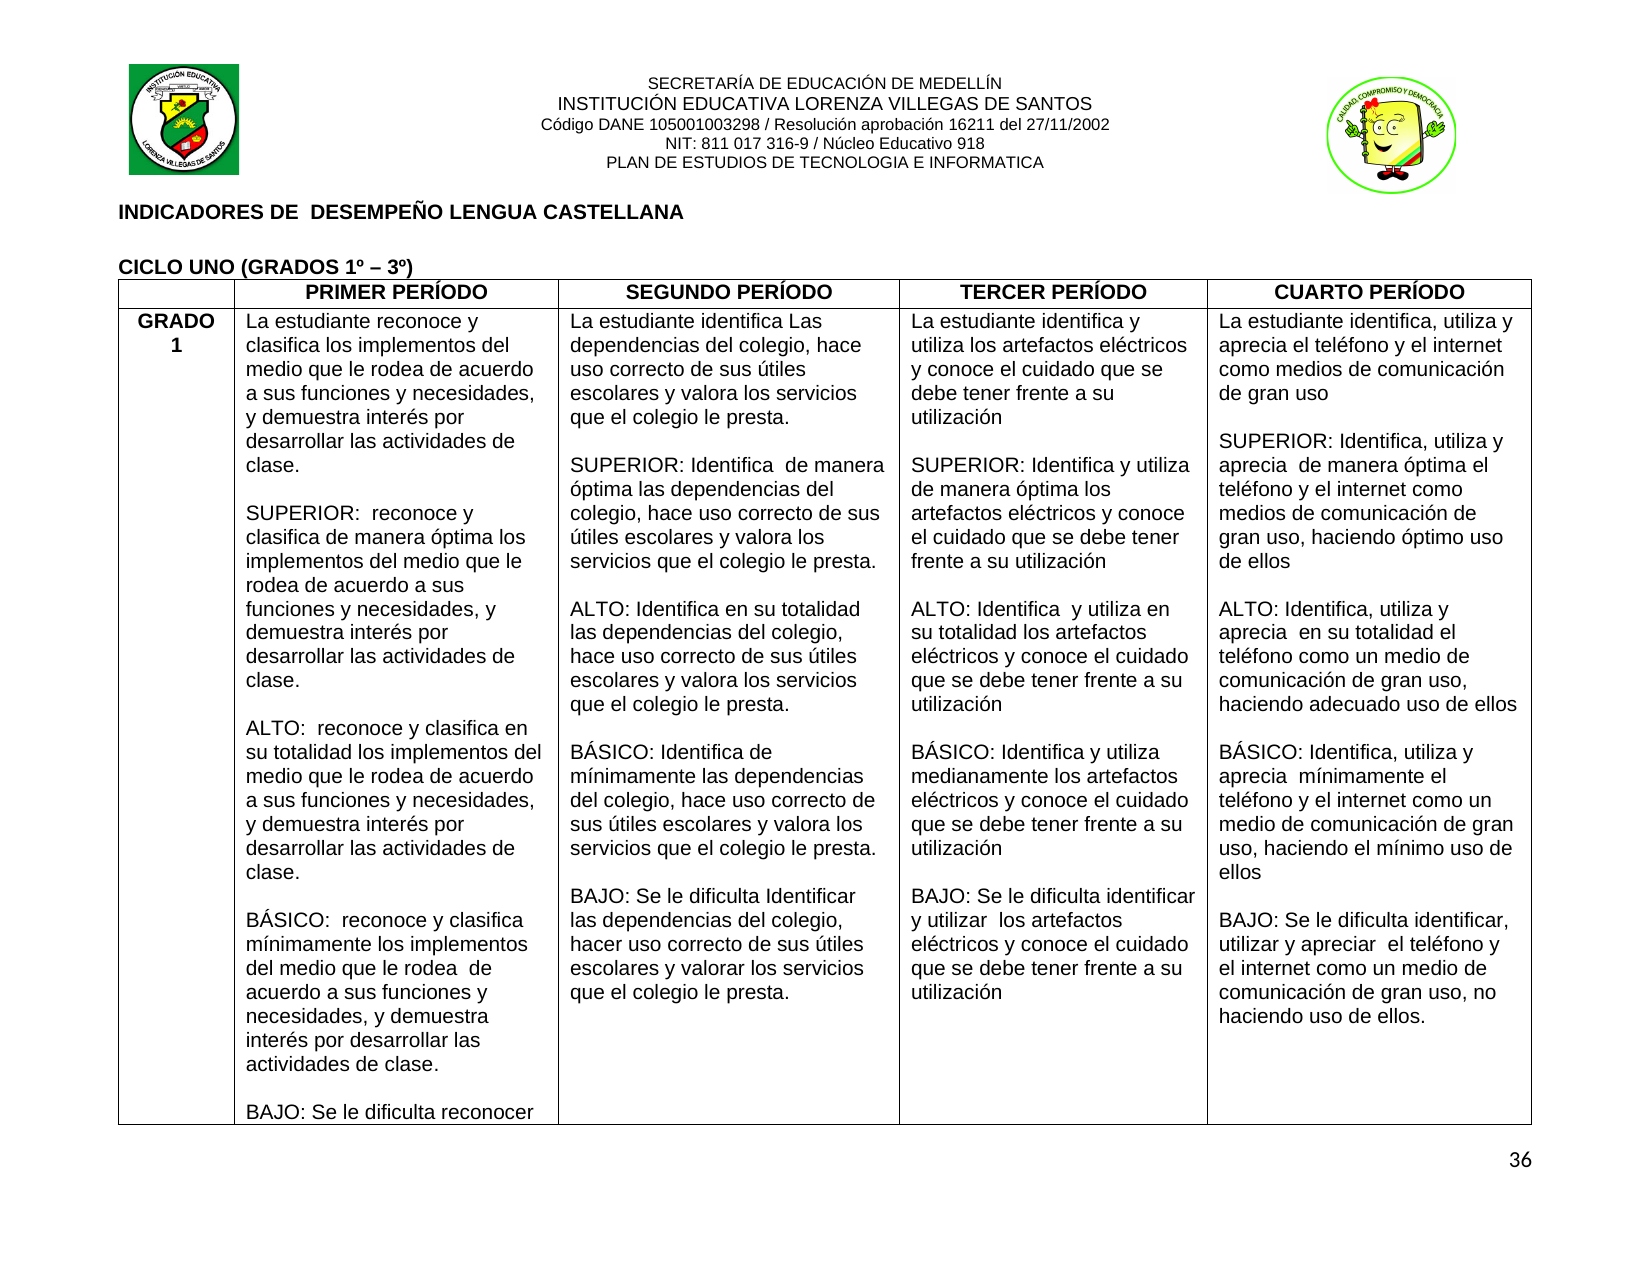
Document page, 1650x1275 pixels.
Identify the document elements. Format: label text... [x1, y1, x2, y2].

table_cell GRADO 1 [119, 309, 234, 1123]
table_header SEGUNDO PERÍODO [559, 280, 899, 308]
table_header PRIMER PERÍODO [235, 280, 558, 308]
picture [128, 64, 240, 175]
text INDICADORES DE DESEMPEÑO LENGUA CASTELLANA [118, 200, 1532, 224]
table_header CUARTO PERÍODO [1208, 280, 1531, 308]
text CICLO UNO (GRADOS 1º – 3º) [118, 255, 1532, 279]
picture [1326, 77, 1457, 194]
table_header [119, 280, 234, 308]
table_header TERCER PERÍODO [900, 280, 1207, 308]
